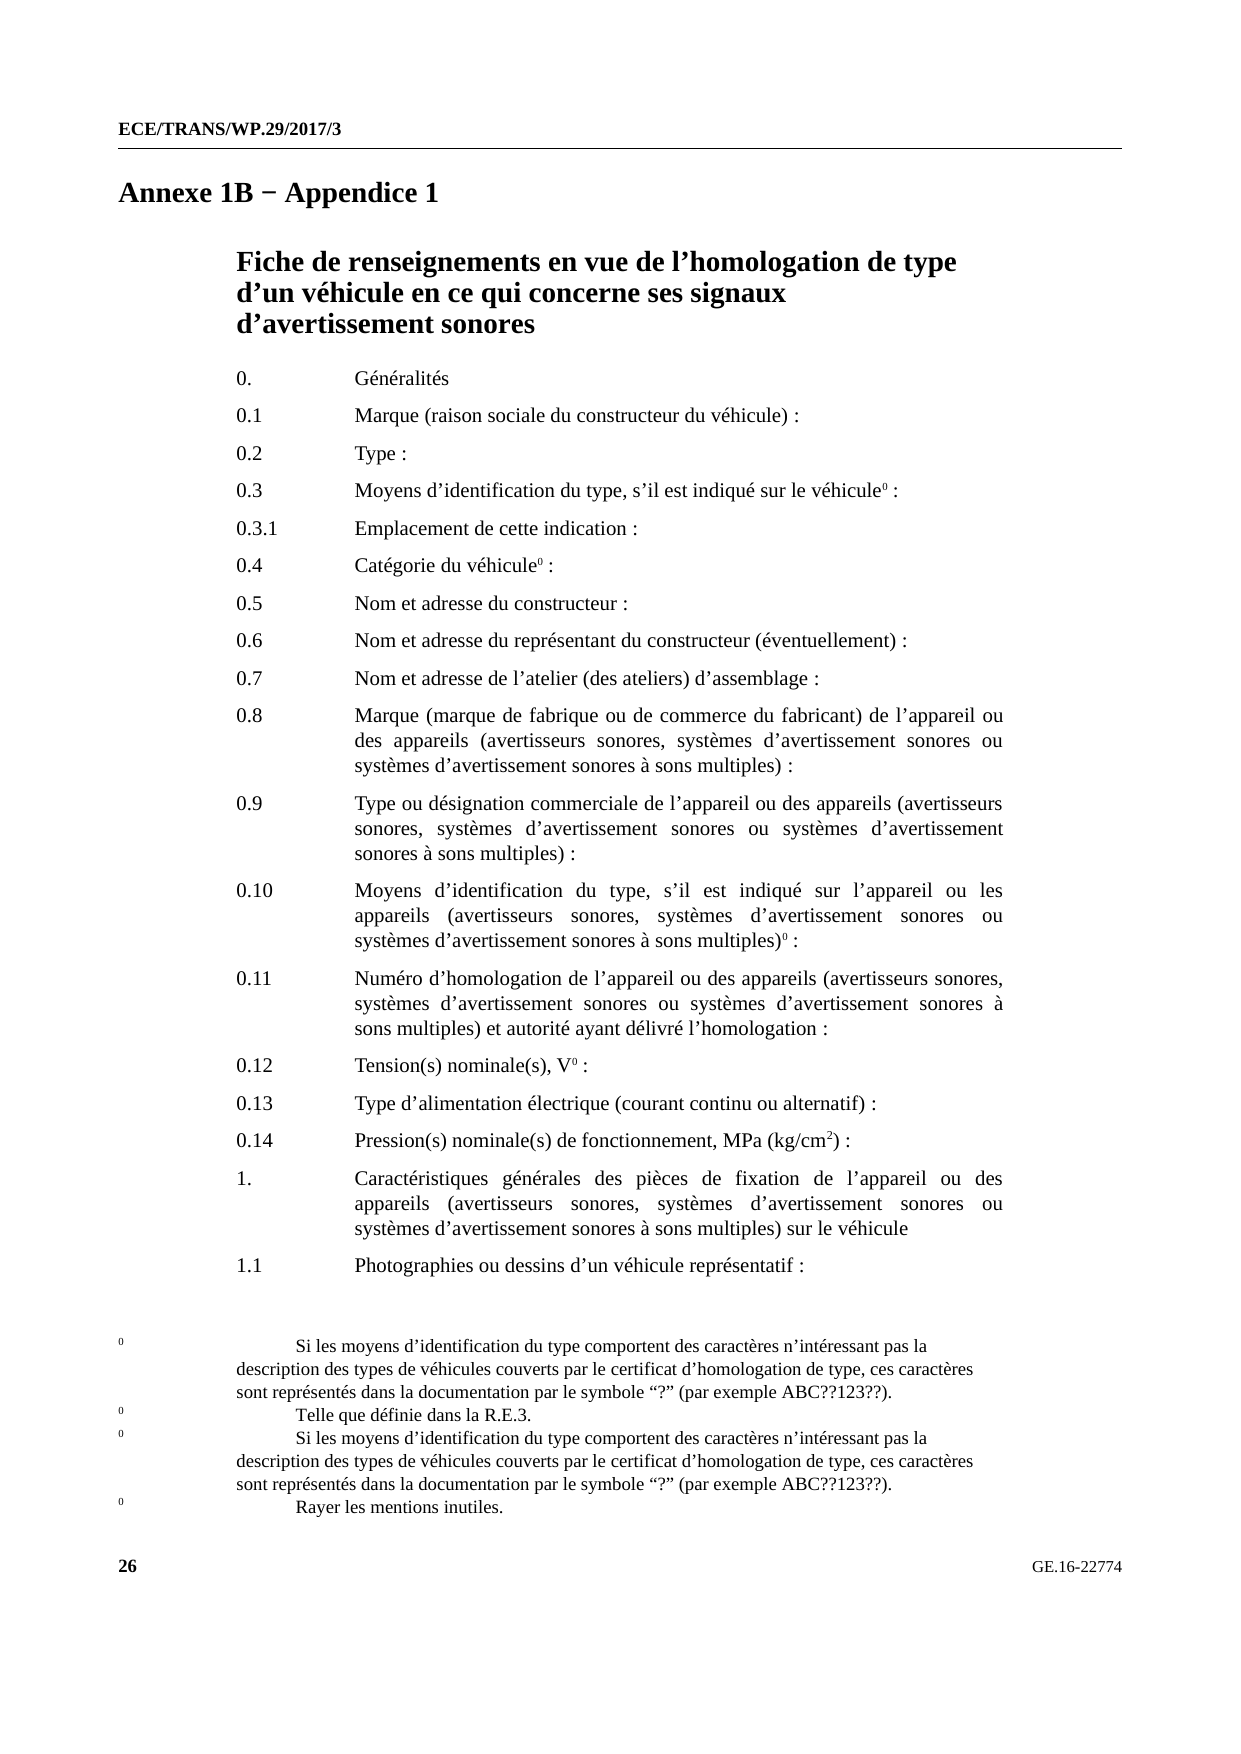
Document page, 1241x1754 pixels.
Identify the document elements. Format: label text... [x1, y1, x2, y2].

text Fiche de renseignements en vue de l’homologation de type d’un véhicule en ce qui concerne ses signaux d’avertissement sonores [118, 246, 1004, 340]
text Annexe 1B − Appendice 1 [118, 177, 1004, 208]
text 0.14 Pression(s) nominale(s) de fonctionnement, MPa (kg/cm2) : [236, 1127, 1004, 1152]
text 0. Généralités [236, 365, 1004, 390]
text 0.6 Nom et adresse du représentant du constructeur (éventuellement) : [236, 627, 1004, 652]
text 0.10 Moyens d’identification du type, s’il est indiqué sur l’appareil ou les appareils (avertisseurs sonores, systèmes d’avertissement sonores ou systèmes d’avertissement sonores à sons multiples) : [236, 877, 1004, 952]
text 0.3 Moyens d’identification du type, s’il est indiqué sur le véhicule : [236, 477, 1004, 502]
text 0.5 Nom et adresse du constructeur : [236, 590, 1004, 615]
text 1. Caractéristiques générales des pièces de fixation de l’appareil ou des appareils (avertisseurs sonores, systèmes d’avertissement sonores ou systèmes d’avertissement sonores à sons multiples) sur le véhicule [236, 1165, 1004, 1240]
text 0.2 Type : [236, 440, 1004, 465]
text 0.9 Type ou désignation commerciale de l’appareil ou des appareils (avertisseurs sonores, systèmes d’avertissement sonores ou systèmes d’avertissement sonores à sons multiples) : [236, 790, 1004, 865]
text 0.7 Nom et adresse de l’atelier (des ateliers) d’assemblage : [236, 665, 1004, 690]
text 0.12 Tension(s) nominale(s), V : [236, 1052, 1004, 1077]
text 0.11 Numéro d’homologation de l’appareil ou des appareils (avertisseurs sonores, systèmes d’avertissement sonores ou systèmes d’avertissement sonores à sons multiples) et autorité ayant délivré l’homologation : [236, 965, 1004, 1040]
text 0.8 Marque (marque de fabrique ou de commerce du fabricant) de l’appareil ou des appareils (avertisseurs sonores, systèmes d’avertissement sonores ou systèmes d’avertissement sonores à sons multiples) : [236, 702, 1004, 777]
text 0.1 Marque (raison sociale du constructeur du véhicule) : [236, 402, 1004, 427]
text 1.1 Photographies ou dessins d’un véhicule représentatif : [236, 1252, 1004, 1277]
text 0.13 Type d’alimentation électrique (courant continu ou alternatif) : [236, 1090, 1004, 1115]
text 0.3.1 Emplacement de cette indication : [236, 515, 1004, 540]
text 0.4 Catégorie du véhicule : [236, 552, 1004, 577]
